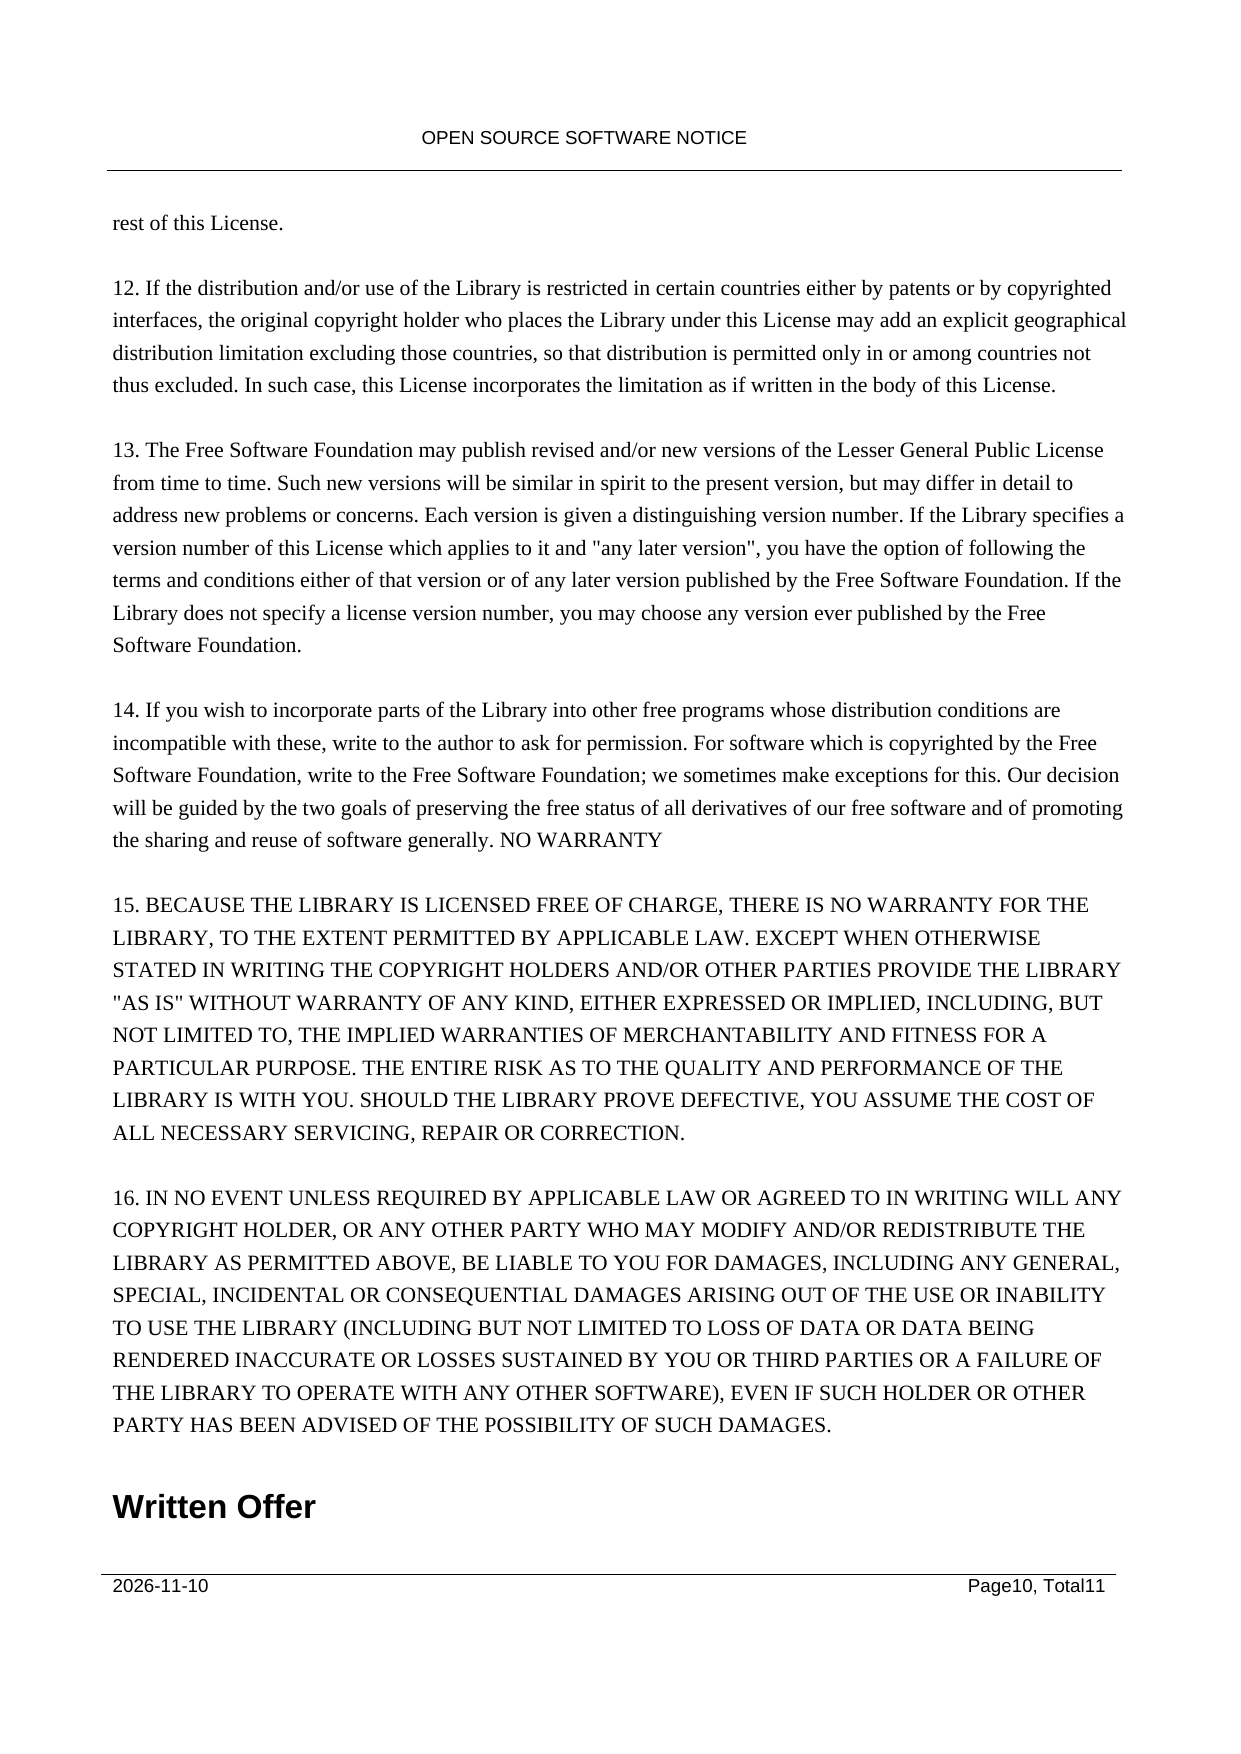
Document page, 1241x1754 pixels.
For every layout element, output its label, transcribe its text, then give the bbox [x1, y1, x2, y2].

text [112, 206, 1128, 1474]
text Written Offer [112, 1474, 1128, 1539]
